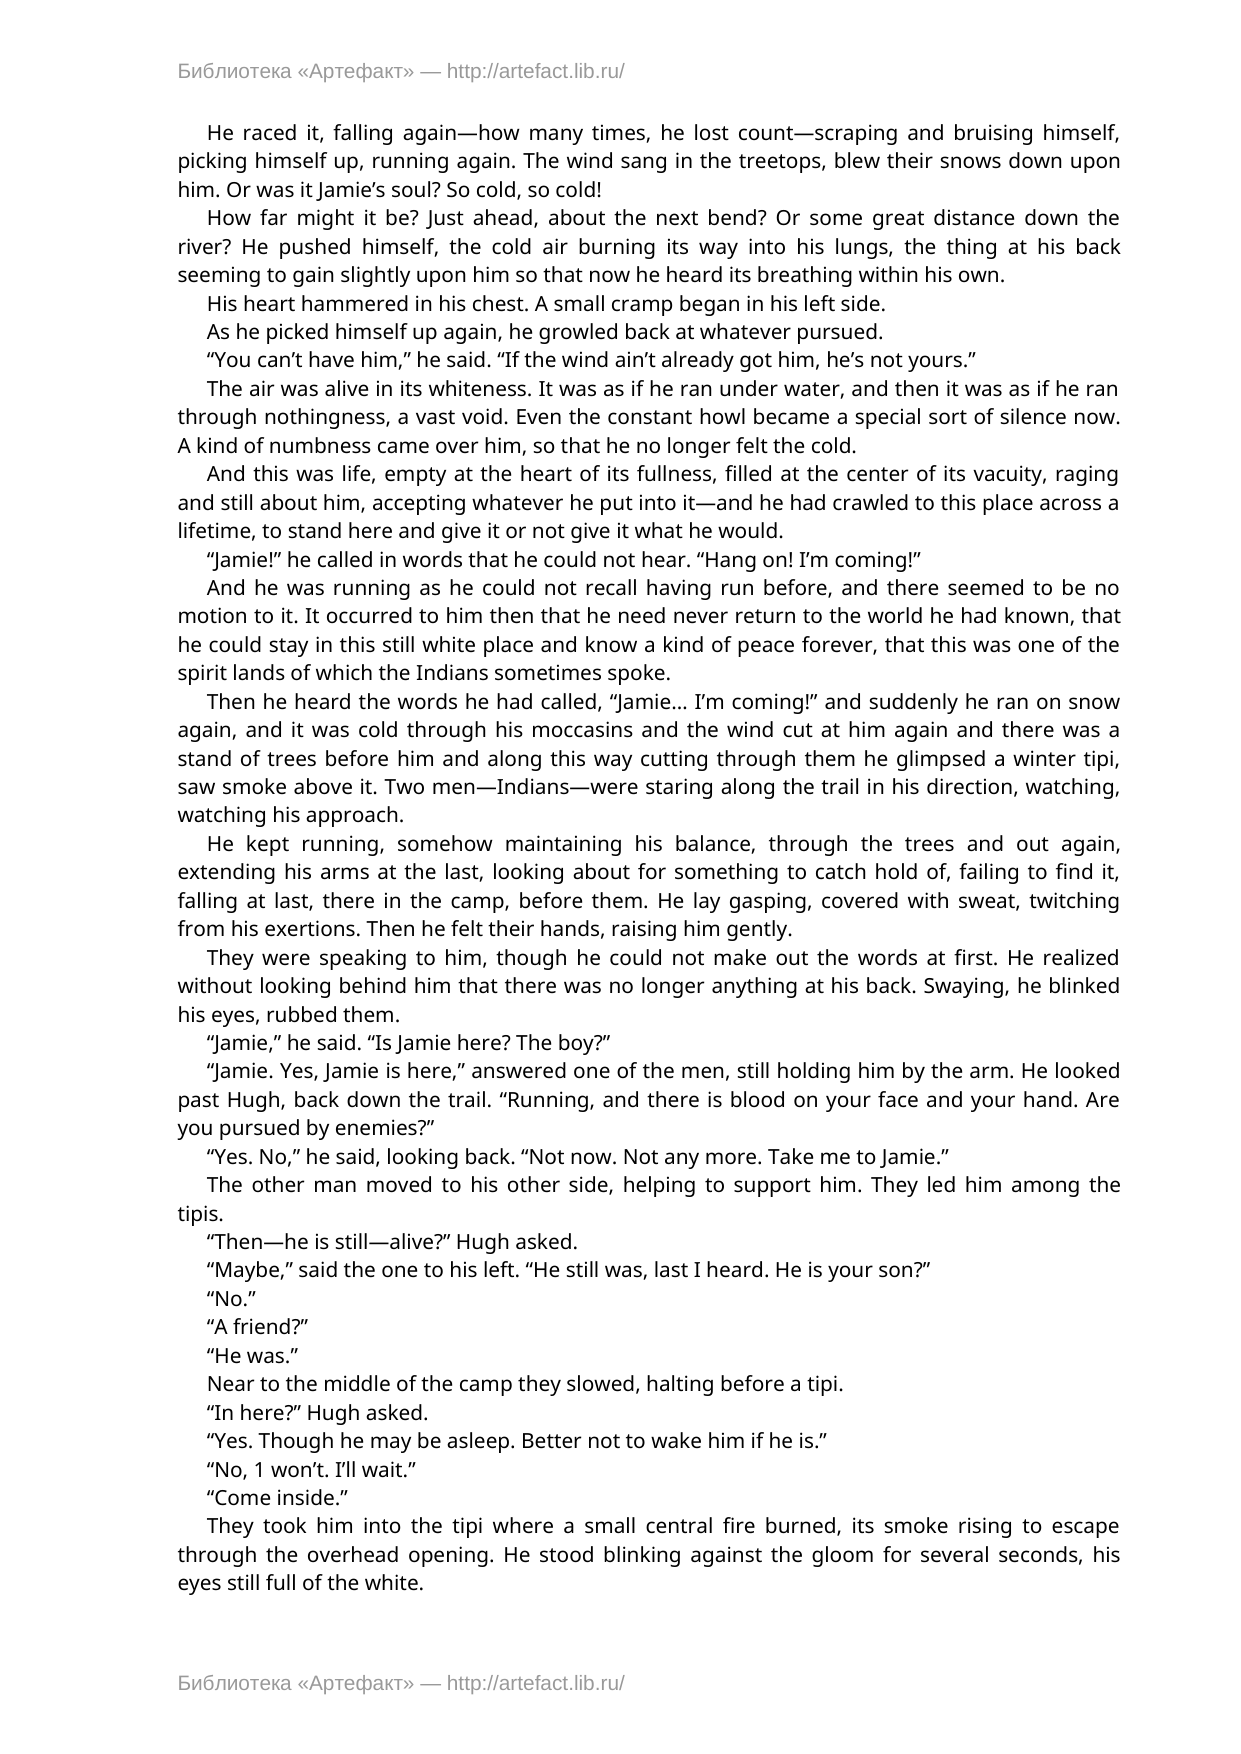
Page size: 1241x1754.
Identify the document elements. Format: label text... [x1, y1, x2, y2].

text Then he heard the words he had called, “Jamie… I’m coming!” and suddenly he ran on snow again, and it was cold through his moccasins and the wind cut at him again and there was a stand of trees before him and along this way cutting through them he glimpsed a winter tipi, saw smoke above it. Two men—Indians—were staring along the trail in his direction, watching, watching his approach. [177, 687, 1122, 829]
text “Then—he is still—alive?” Hugh asked. [177, 1227, 1122, 1256]
text “A friend?” [177, 1312, 1122, 1341]
text And he was running as he could not recall having run before, and there seemed to be no motion to it. It occurred to him then that he need never return to the world he had known, that he could stay in this still white place and know a kind of peace forever, that this was one of the spirit lands of which the Indians sometimes spoke. [177, 573, 1122, 687]
text “Yes. Though he may be asleep. Better not to wake him if he is.” [177, 1426, 1122, 1455]
text The other man moved to his other side, helping to support him. They led him among the tipis. [177, 1170, 1122, 1227]
text Near to the middle of the camp they slowed, halting before a tipi. [177, 1369, 1122, 1398]
text “Maybe,” said the one to his left. “He still was, last I heard. He is your son?” [177, 1256, 1122, 1284]
text “He was.” [177, 1341, 1122, 1369]
text His heart hammered in his chest. A small cramp began in his left side. [177, 289, 1122, 317]
text He kept running, somehow maintaining his balance, through the trees and out again, extending his arms at the last, looking about for something to catch hold of, failing to find it, falling at last, there in the camp, before them. He lay gasping, covered with sweat, twitching from his exertions. Then he felt their hands, raising him gently. [177, 829, 1122, 943]
text They were speaking to him, though he could not make out the words at first. He realized without looking behind him that there was no longer anything at his back. Swaying, he blinked his eyes, rubbed them. [177, 943, 1122, 1028]
text “No, 1 won’t. I’ll wait.” [177, 1455, 1122, 1483]
text He raced it, falling again—how many times, he lost count—scraping and bruising himself, picking himself up, running again. The wind sang in the treetops, blew their snows down upon him. Or was it Jamie’s soul? So cold, so cold! [177, 118, 1122, 203]
text How far might it be? Just ahead, about the next bend? Or some great distance down the river? He pushed himself, the cold air burning its way into his lungs, the thing at his back seeming to gain slightly upon him so that now he heard its breathing within his own. [177, 203, 1122, 289]
text “No.” [177, 1284, 1122, 1312]
text And this was life, empty at the heart of its fullness, filled at the center of its vacuity, raging and still about him, accepting whatever he put into it—and he had crawled to this place across a lifetime, to stand here and give it or not give it what he would. [177, 459, 1122, 545]
text “Jamie!” he called in words that he could not hear. “Hang on! I’m coming!” [177, 545, 1122, 573]
text “Come inside.” [177, 1483, 1122, 1512]
text “Jamie. Yes, Jamie is here,” answered one of the men, still holding him by the arm. He looked past Hugh, back down the trail. “Running, and there is blood on your face and your hand. Are you pursued by enemies?” [177, 1057, 1122, 1142]
text “In here?” Hugh asked. [177, 1398, 1122, 1426]
text They took him into the tipi where a small central fire burned, its smoke rising to escape through the overhead opening. He stood blinking against the gloom for several seconds, his eyes still full of the white. [177, 1512, 1122, 1597]
text “Yes. No,” he said, looking back. “Not now. Not any more. Take me to Jamie.” [177, 1142, 1122, 1170]
text “Jamie,” he said. “Is Jamie here? The boy?” [177, 1028, 1122, 1057]
text “You can’t have him,” he said. “If the wind ain’t already got him, he’s not yours.” [177, 346, 1122, 374]
text The air was alive in its whiteness. It was as if he ran under water, and then it was as if he ran through nothingness, a vast void. Even the constant howl became a special sort of silence now. A kind of numbness came over him, so that he no longer felt the cold. [177, 374, 1122, 459]
text As he picked himself up again, he growled back at whatever pursued. [177, 317, 1122, 346]
